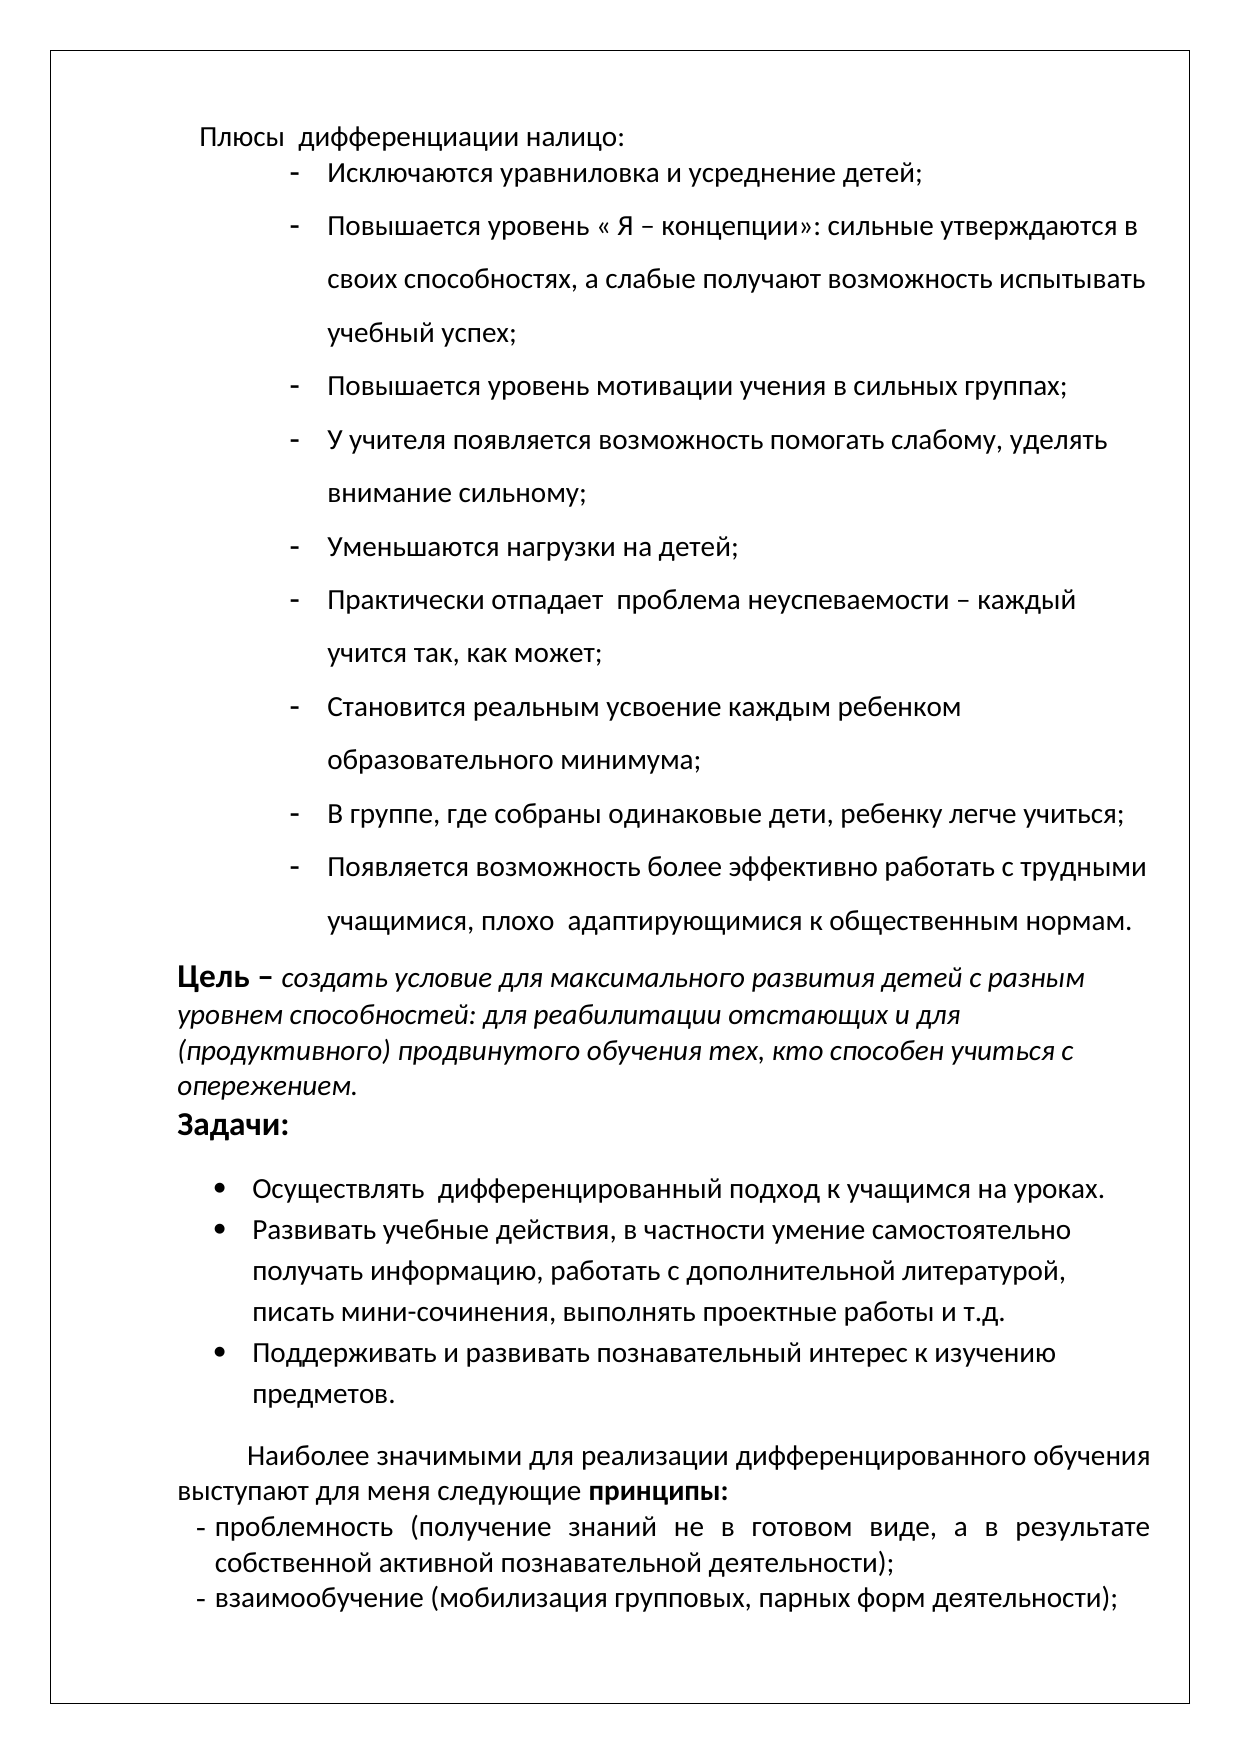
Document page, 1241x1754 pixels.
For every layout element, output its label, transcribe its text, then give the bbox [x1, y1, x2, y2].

list В группе, где собраны одинаковые дети, ребенку легче учиться; [289, 795, 1152, 831]
list Развивать учебные действия, в частности умение самостоятельно получать информацию, работать с дополнительной литературой, писать мини-сочинения, выполнять проектные работы и т.д. [214, 1211, 1152, 1329]
list Появляется возможность более эффективно работать с трудными учащимися, плохо адаптирующимися к общественным нормам. [289, 848, 1152, 937]
list Поддерживать и развивать познавательный интерес к изучению предметов. [214, 1334, 1152, 1411]
list проблемность (получение знаний не в готовом виде, а в результате собственной активной познавательной деятельности); [196, 1508, 1152, 1579]
list Повышается уровень « Я – концепции»: сильные утверждаются в своих способностях, а слабые получают возможность испытывать учебный успех; [289, 207, 1152, 349]
text Плюсы дифференциации налицо: [177, 118, 1152, 154]
list Уменьшаются нагрузки на детей; [289, 528, 1152, 563]
list Повышается уровень мотивации учения в сильных группах; [289, 367, 1152, 403]
text Цель – создать условие для максимального развития детей с разным уровнем способностей: для реабилитации отстающих и для (продуктивного) продвинутого обучения тех, кто способен учиться с опережением. [177, 955, 1152, 1103]
list взаимообучение (мобилизация групповых, парных форм деятельности); [196, 1579, 1152, 1615]
list Практически отпадает проблема неуспеваемости – каждый учится так, как может; [289, 581, 1152, 670]
text Наиболее значимыми для реализации дифференцированного обучения выступают для меня следующие принципы: [177, 1437, 1152, 1508]
list Становится реальным усвоение каждым ребенком образовательного минимума; [289, 688, 1152, 777]
list Осуществлять дифференцированный подход к учащимся на уроках. [214, 1170, 1152, 1206]
text Задачи: [177, 1103, 1152, 1143]
list У учителя появляется возможность помогать слабому, уделять внимание сильному; [289, 421, 1152, 510]
list Исключаются уравниловка и усреднение детей; [289, 154, 1152, 189]
